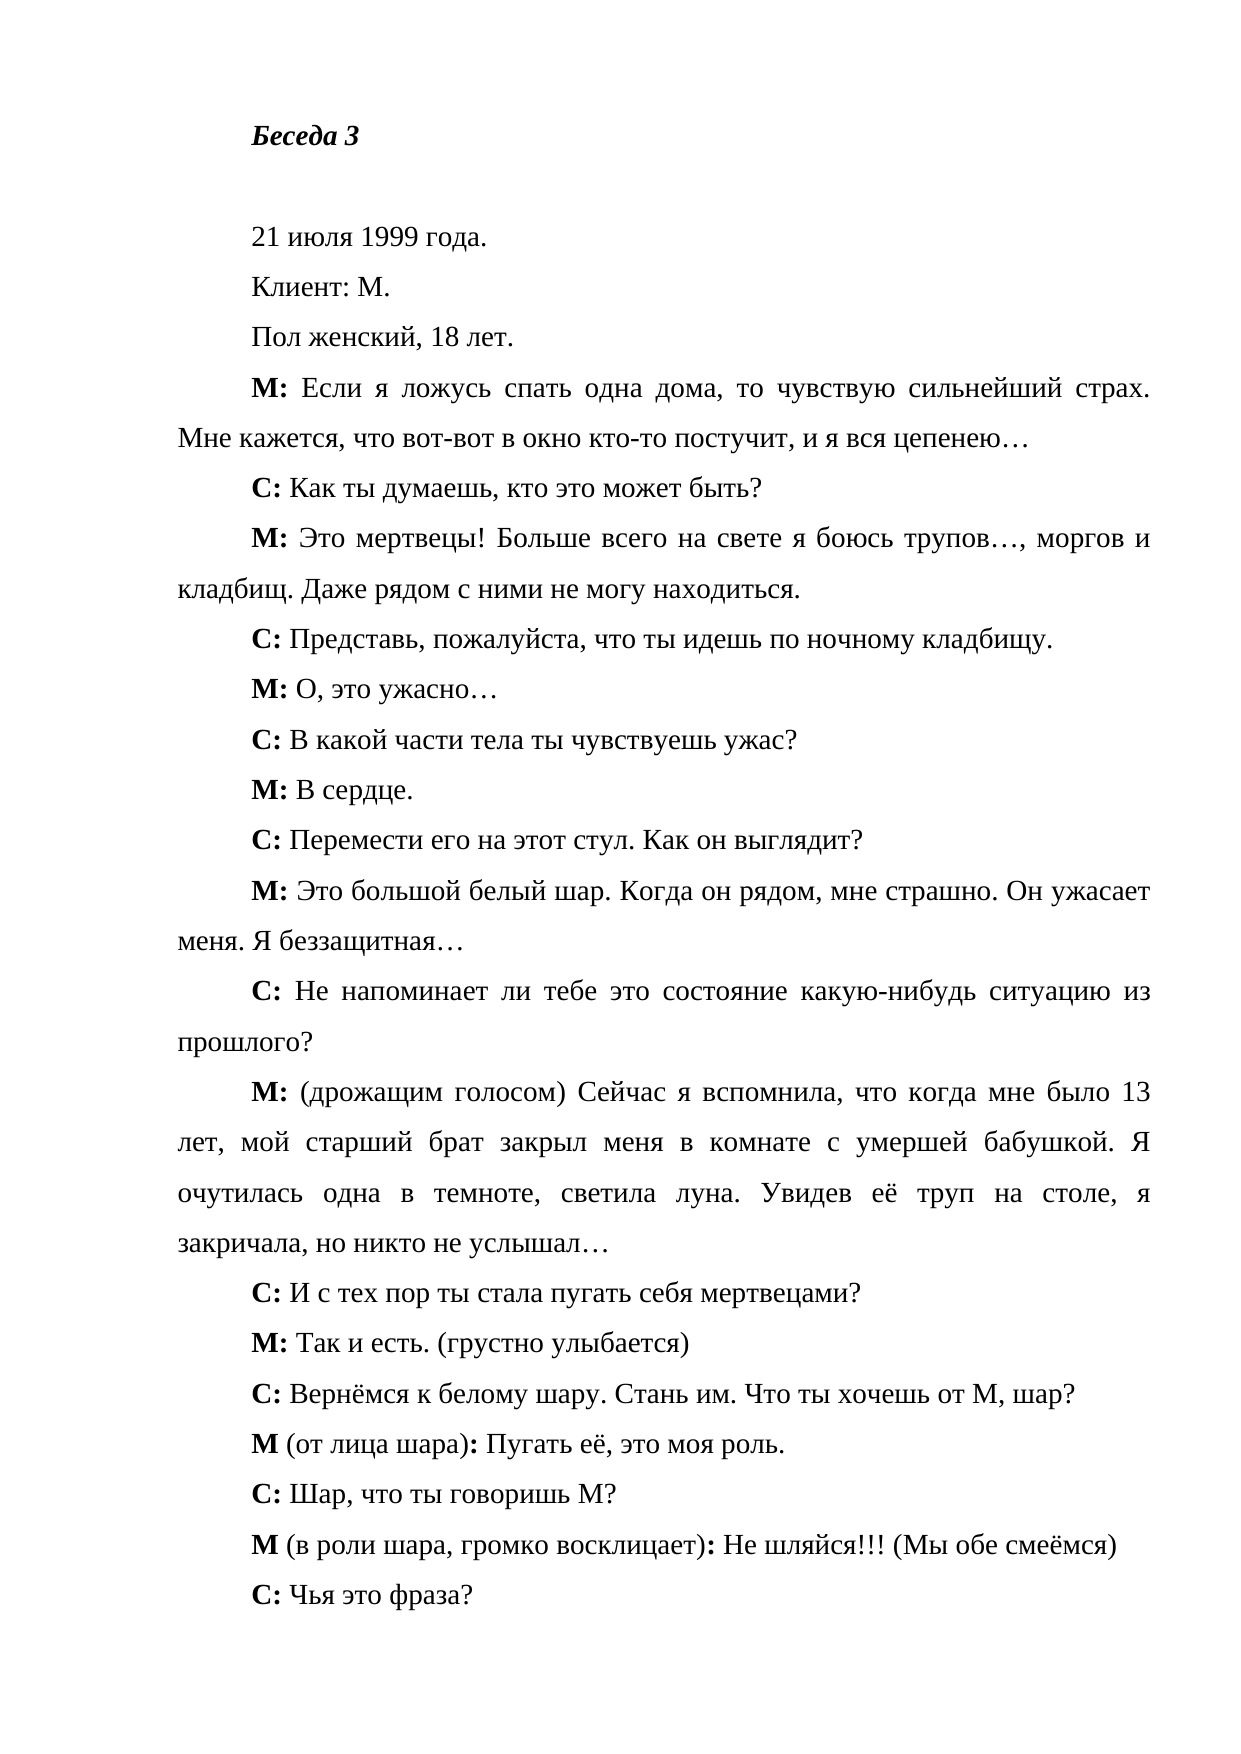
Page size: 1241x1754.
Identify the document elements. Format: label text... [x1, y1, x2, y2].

text Клиент: М. [177, 269, 1152, 303]
text С: Вернёмся к белому шару. Стань им. Что ты хочешь от М, шар? [177, 1376, 1152, 1409]
text М: Если я ложусь спать одна дома, то чувствую сильнейший страх. Мне кажется, что вот-вот в окно кто-то постучит, и я вся цепенею… [177, 370, 1152, 453]
text С: Как ты думаешь, кто это может быть? [177, 470, 1152, 504]
text М (от лица шара): Пугать её, это моя роль. [177, 1426, 1152, 1460]
text С: Шар, что ты говоришь М? [177, 1477, 1152, 1510]
text Пол женский, 18 лет. [177, 319, 1152, 353]
text С: Представь, пожалуйста, что ты идешь по ночному кладбищу. [177, 621, 1152, 655]
text М: Это большой белый шар. Когда он рядом, мне страшно. Он ужасает меня. Я беззащитная… [177, 873, 1152, 957]
text 21 июля 1999 года. [177, 219, 1152, 252]
text Беседа 3 [177, 118, 1152, 152]
text М (в роли шара, громко восклицает): Не шляйся!!! (Мы обе смеёмся) [177, 1527, 1152, 1560]
text С: И с тех пор ты стала пугать себя мертвецами? [177, 1275, 1152, 1309]
text М: Так и есть. (грустно улыбается) [177, 1326, 1152, 1359]
text М: В сердце. [177, 772, 1152, 806]
text М: Это мертвецы! Больше всего на свете я боюсь трупов…, моргов и кладбищ. Даже рядом с ними не могу находиться. [177, 521, 1152, 604]
text М: О, это ужасно… [177, 672, 1152, 705]
text С: В какой части тела ты чувствуешь ужас? [177, 722, 1152, 755]
text С: Чья это фраза? [177, 1577, 1152, 1611]
text С: Перемести его на этот стул. Как он выглядит? [177, 822, 1152, 856]
text М: (дрожащим голосом) Сейчас я вспомнила, что когда мне было 13 лет, мой старший брат закрыл меня в комнате с умершей бабушкой. Я очутилась одна в темноте, светила луна. Увидев её труп на столе, я закричала, но никто не услышал… [177, 1074, 1152, 1258]
text С: Не напоминает ли тебе это состояние какую-нибудь ситуацию из прошлого? [177, 973, 1152, 1057]
